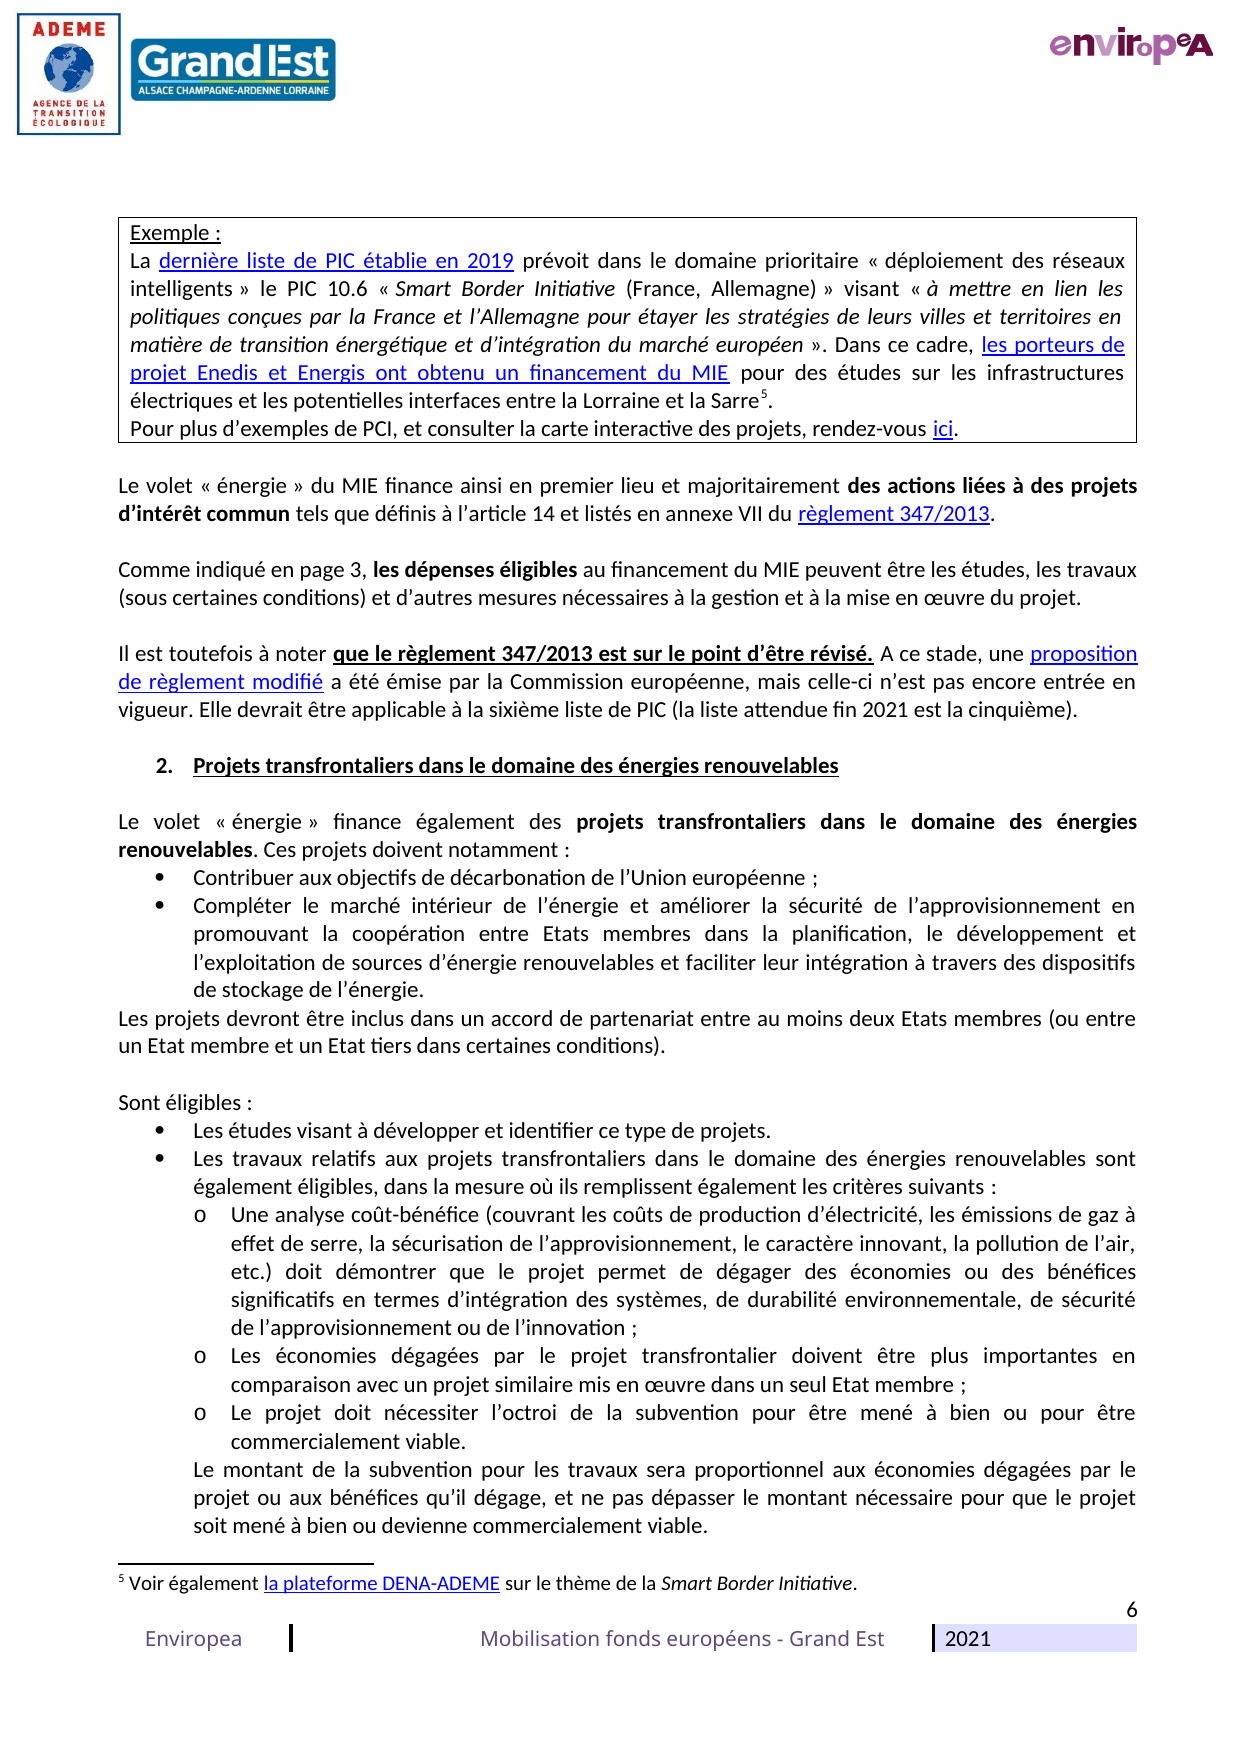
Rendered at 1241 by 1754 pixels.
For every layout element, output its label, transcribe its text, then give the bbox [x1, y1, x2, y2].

list Contribuer aux objectifs de décarbonation de l’Union européenne ; [156, 863, 1138, 892]
list Projets transfrontaliers dans le domaine des énergies renouvelables [156, 751, 1138, 779]
table_header Exemple : La dernière liste de PIC établie en 2019 prévoit dans le domaine prioritaire « déploiement des réseaux intelligents » le PIC 10.6 « Smart Border Initiative (France, Allemagne) » visant « à mettre en lien les politiques conçues par la France et l’Allemagne pour étayer les stratégies de leurs villes et territoires en matière de transition énergétique et d’intégration du marché européen ». Dans ce cadre, les porteurs de projet Enedis et Energis ont obtenu un financement du MIE pour des études sur les infrastructures électriques et les potentielles interfaces entre la Lorraine et la Sarre. Pour plus d’exemples de PCI, et consulter la carte interactive des projets, rendez-vous ici. [119, 218, 1136, 442]
list Le projet doit nécessiter l’octroi de la subvention pour être mené à bien ou pour être commercialement viable. [193, 1398, 1138, 1455]
text Le montant de la subvention pour les travaux sera proportionnel aux économies dégagées par le projet ou aux bénéfices qu’il dégage, et ne pas dépasser le montant nécessaire pour que le projet soit mené à bien ou devienne commercialement viable. [193, 1455, 1138, 1539]
picture [3, 8, 339, 139]
picture [1050, 27, 1214, 65]
text Le volet « énergie » finance également des projets transfrontaliers dans le domaine des énergies renouvelables. Ces projets doivent notamment : [118, 807, 1138, 863]
list Les études visant à développer et identifier ce type de projets. [156, 1116, 1138, 1144]
list Les économies dégagées par le projet transfrontalier doivent être plus importantes en comparaison avec un projet similaire mis en œuvre dans un seul Etat membre ; [193, 1341, 1138, 1398]
text Sont éligibles : [118, 1088, 1138, 1116]
list Compléter le marché intérieur de l’énergie et améliorer la sécurité de l’approvisionnement en promouvant la coopération entre Etats membres dans la planification, le développement et l’exploitation de sources d’énergie renouvelables et faciliter leur intégration à travers des dispositifs de stockage de l’énergie. [156, 892, 1138, 1004]
text Les projets devront être inclus dans un accord de partenariat entre au moins deux Etats membres (ou entre un Etat membre et un Etat tiers dans certaines conditions). [118, 1004, 1138, 1060]
list Une analyse coût-bénéfice (couvrant les coûts de production d’électricité, les émissions de gaz à effet de serre, la sécurisation de l’approvisionnement, le caractère innovant, la pollution de l’air, etc.) doit démontrer que le projet permet de dégager des économies ou des bénéfices significatifs en termes d’intégration des systèmes, de durabilité environnementale, de sécurité de l’approvisionnement ou de l’innovation ; [193, 1200, 1138, 1341]
text Il est toutefois à noter que le règlement 347/2013 est sur le point d’être révisé. A ce stade, une proposition de règlement modifié a été émise par la Commission européenne, mais celle-ci n’est pas encore entrée en vigueur. Elle devrait être applicable à la sixième liste de PIC (la liste attendue fin 2021 est la cinquième). [118, 639, 1138, 723]
text Le volet « énergie » du MIE finance ainsi en premier lieu et majoritairement des actions liées à des projets d’intérêt commun tels que définis à l’article 14 et listés en annexe VII du règlement 347/2013. [118, 471, 1138, 527]
list Les travaux relatifs aux projets transfrontaliers dans le domaine des énergies renouvelables sont également éligibles, dans la mesure où ils remplissent également les critères suivants : [156, 1144, 1138, 1200]
text Comme indiqué en page 3, les dépenses éligibles au financement du MIE peuvent être les études, les travaux (sous certaines conditions) et d’autres mesures nécessaires à la gestion et à la mise en œuvre du projet. [118, 555, 1138, 611]
